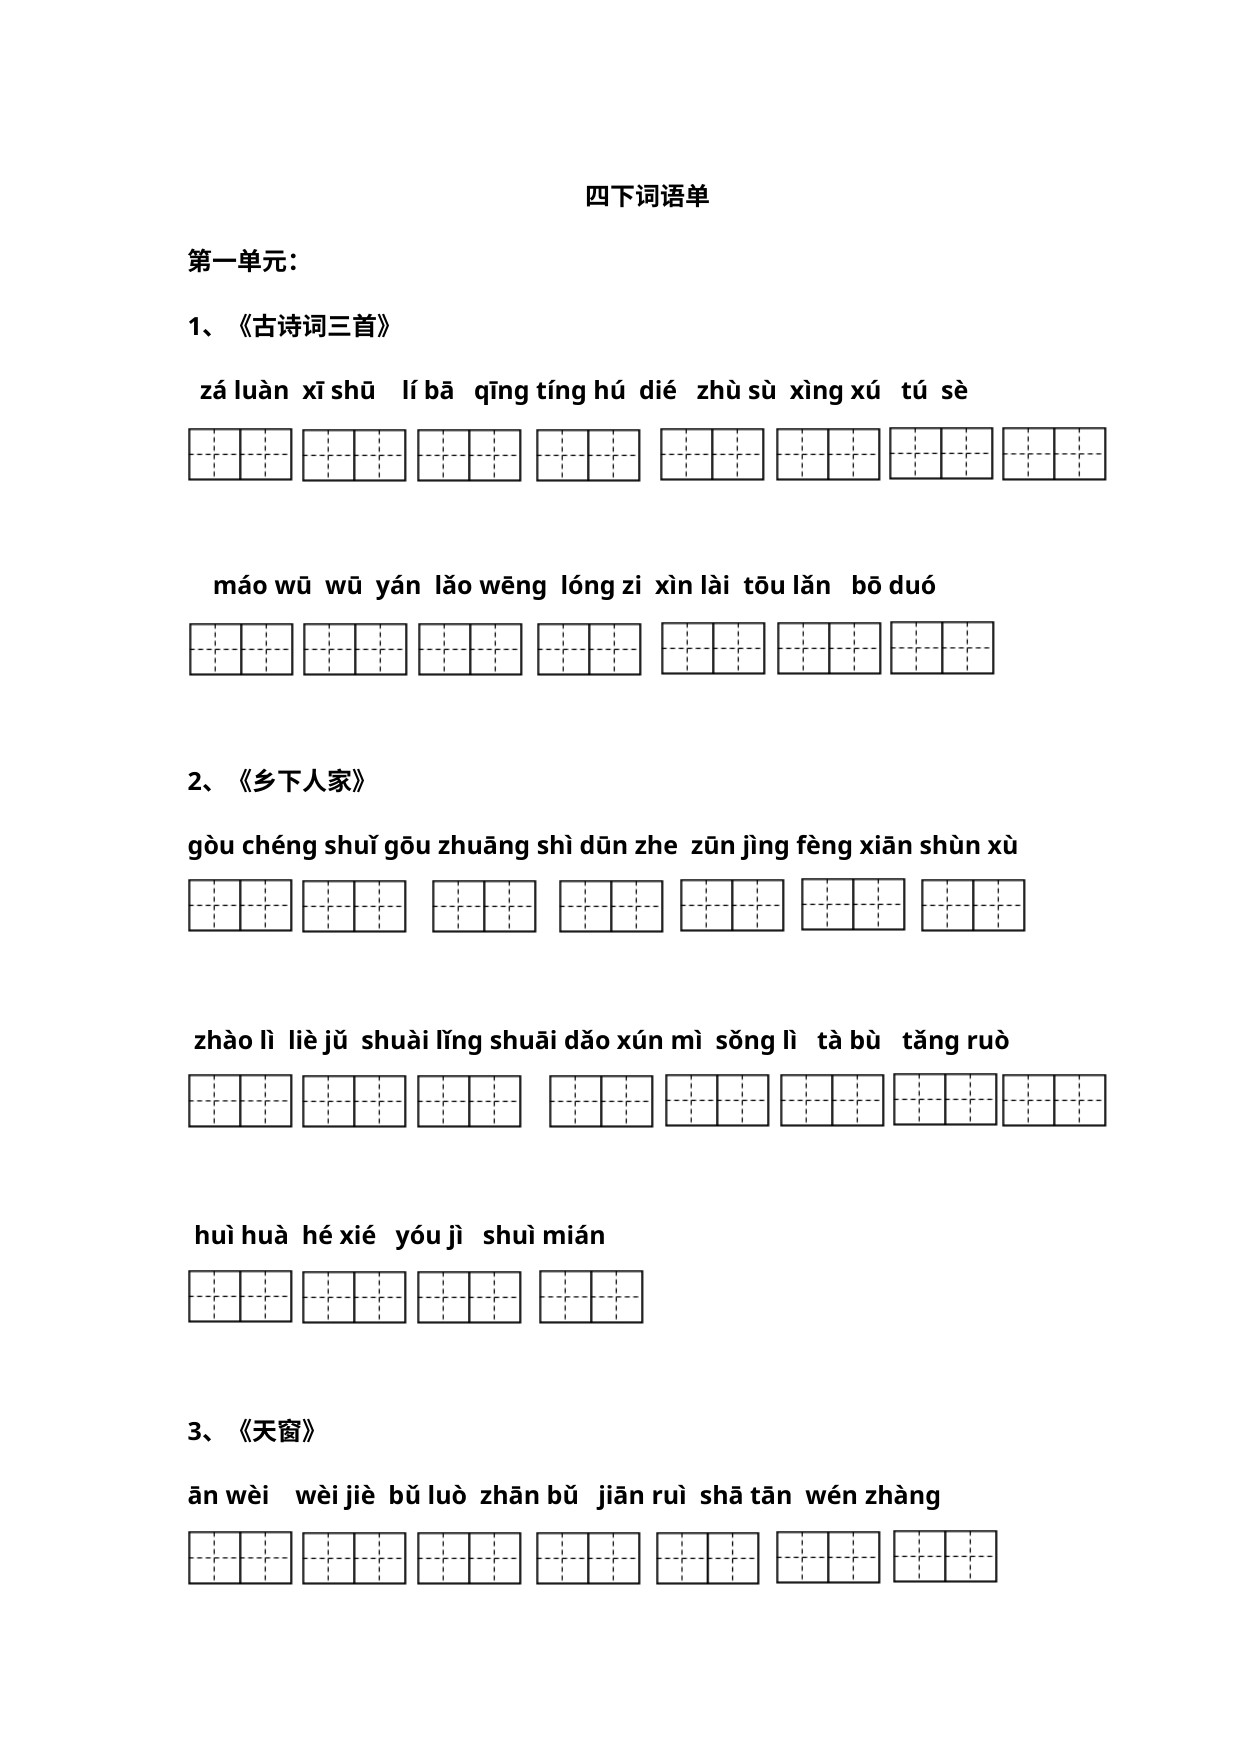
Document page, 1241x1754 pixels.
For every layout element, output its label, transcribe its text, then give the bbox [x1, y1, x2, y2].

picture [1001, 427, 1108, 482]
picture [416, 1270, 523, 1325]
picture [536, 622, 643, 677]
picture [888, 426, 995, 481]
picture [187, 1531, 293, 1586]
picture [301, 1270, 408, 1325]
picture [1001, 1073, 1108, 1128]
picture [655, 1531, 761, 1586]
picture [431, 879, 538, 934]
picture [417, 622, 524, 677]
picture [416, 1531, 523, 1586]
picture [664, 1073, 771, 1128]
picture [548, 1074, 655, 1129]
text 1、《古诗词三首》 [187, 292, 1107, 357]
picture [538, 1270, 645, 1325]
picture [800, 877, 907, 932]
picture [187, 1074, 294, 1129]
picture [187, 427, 294, 482]
picture [302, 622, 409, 677]
picture [301, 879, 408, 934]
picture [660, 621, 767, 676]
text máo wū wū yán lǎo wēng lóng zi xìn lài tōu lǎn bō duó [187, 552, 1107, 617]
text 2、《乡下人家》 [187, 747, 1107, 812]
text 3、《天窗》 [187, 1397, 1107, 1462]
picture [535, 428, 642, 483]
text zá luàn xī shū lí bā qīng tíng hú dié zhù sù xìng xú tú sè [187, 357, 1107, 422]
picture [776, 621, 883, 676]
picture [416, 428, 523, 483]
picture [187, 1269, 294, 1324]
picture [301, 1074, 408, 1129]
picture [416, 1074, 523, 1129]
picture [920, 878, 1027, 933]
text 四下词语单 [187, 162, 1107, 227]
picture [558, 879, 665, 934]
text gòu chéng shuǐ gōu zhuāng shì dūn zhe zūn jìng fèng xiān shùn xù [187, 812, 1107, 877]
picture [188, 622, 295, 677]
picture [775, 1530, 882, 1585]
picture [301, 428, 408, 483]
picture [301, 1531, 408, 1586]
picture [187, 878, 294, 933]
picture [659, 427, 766, 482]
text 第一单元： [187, 227, 1107, 292]
text ān wèi wèi jiè bǔ luò zhān bǔ jiān ruì shā tān wén zhàng [187, 1462, 1107, 1527]
picture [892, 1072, 999, 1127]
text huì huà hé xié yóu jì shuì mián [187, 1202, 1107, 1267]
picture [892, 1529, 998, 1584]
text zhào lì liè jǔ shuài lǐng shuāi dǎo xún mì sǒng lì tà bù tǎng ruò [187, 1007, 1107, 1072]
picture [779, 1073, 886, 1128]
picture [535, 1531, 642, 1586]
picture [776, 427, 882, 482]
picture [679, 878, 786, 933]
picture [889, 621, 996, 676]
